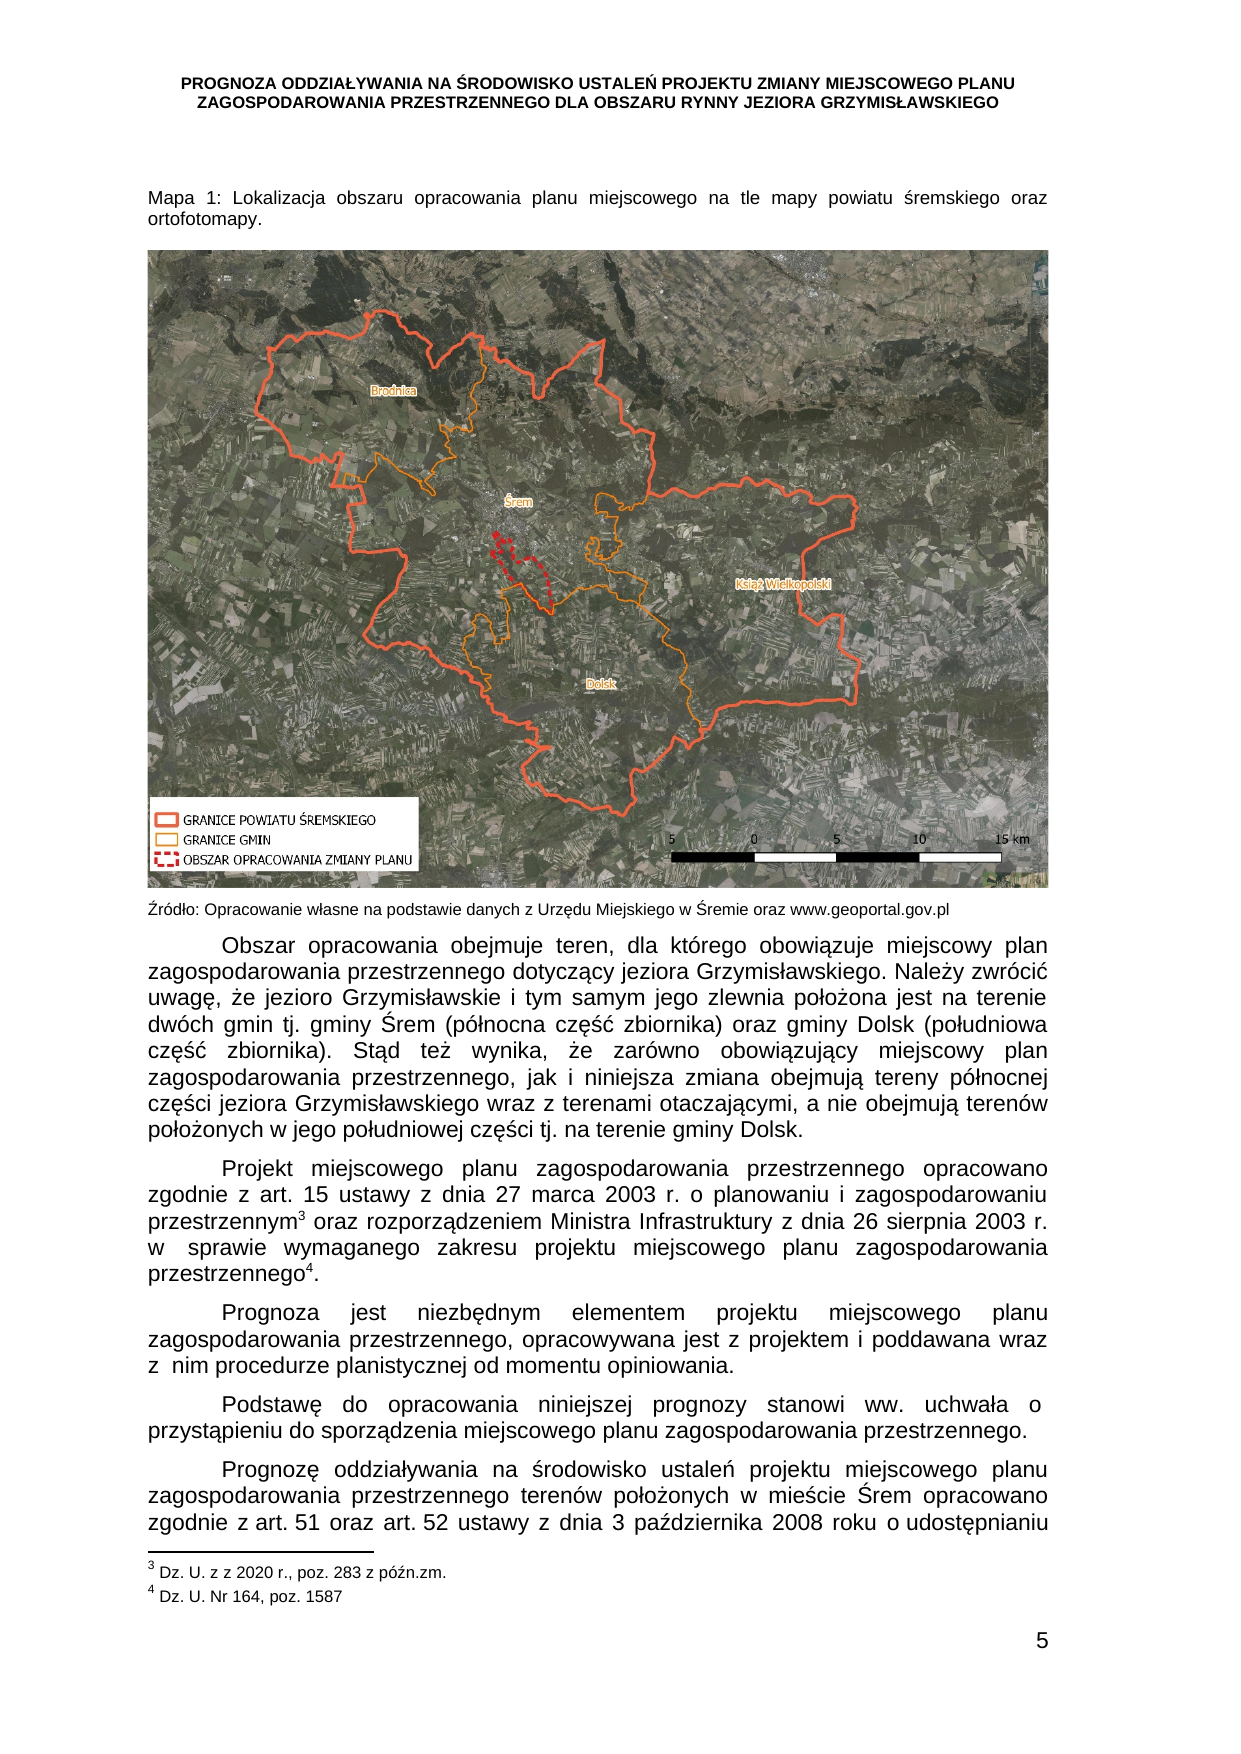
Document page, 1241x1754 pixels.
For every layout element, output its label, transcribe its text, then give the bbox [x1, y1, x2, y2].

text Źródło: Opracowanie własne na podstawie danych z Urzędu Miejskiego w Śremie oraz www.geoportal.gov.pl [148, 900, 1048, 919]
text Mapa 1: Lokalizacja obszaru opracowania planu miejscowego na tle mapy powiatu śremskiego oraz ortofotomapy. [148, 186, 1048, 229]
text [148, 1456, 1048, 1535]
text Projekt miejscowego planu zagospodarowania przestrzennego opracowano zgodnie z art. 15 ustawy z dnia 27 marca 2003 r. o planowaniu i zagospodarowaniu przestrzennym oraz rozporządzeniem Ministra Infrastruktury z dnia 26 sierpnia 2003 r. w sprawie wymaganego zakresu projektu miejscowego planu zagospodarowania przestrzennego. [148, 1155, 1048, 1287]
text Obszar opracowania obejmuje teren, dla którego obowiązuje miejscowy plan zagospodarowania przestrzennego dotyczący jeziora Grzymisławskiego. Należy zwrócić uwagę, że jezioro Grzymisławskie i tym samym jego zlewnia położona jest na terenie dwóch gmin tj. gminy Śrem (północna część zbiornika) oraz gminy Dolsk (południowa część zbiornika). Stąd też wynika, że zarówno obowiązujący miejscowy plan zagospodarowania przestrzennego, jak i niniejsza zmiana obejmują tereny północnej części jeziora Grzymisławskiego wraz z terenami otaczającymi, a nie obejmują terenów położonych w jego południowej części tj. na terenie gminy Dolsk. [148, 932, 1048, 1142]
text Prognoza jest niezbędnym elementem projektu miejscowego planu zagospodarowania przestrzennego, opracowywana jest z projektem i poddawana wraz z nim procedurze planistycznej od momentu opiniowania. [148, 1299, 1048, 1378]
picture [147, 250, 1049, 888]
text Podstawę do opracowania niniejszej prognozy stanowi ww. uchwała o przystąpieniu do sporządzenia miejscowego planu zagospodarowania przestrzennego. [148, 1391, 1048, 1443]
